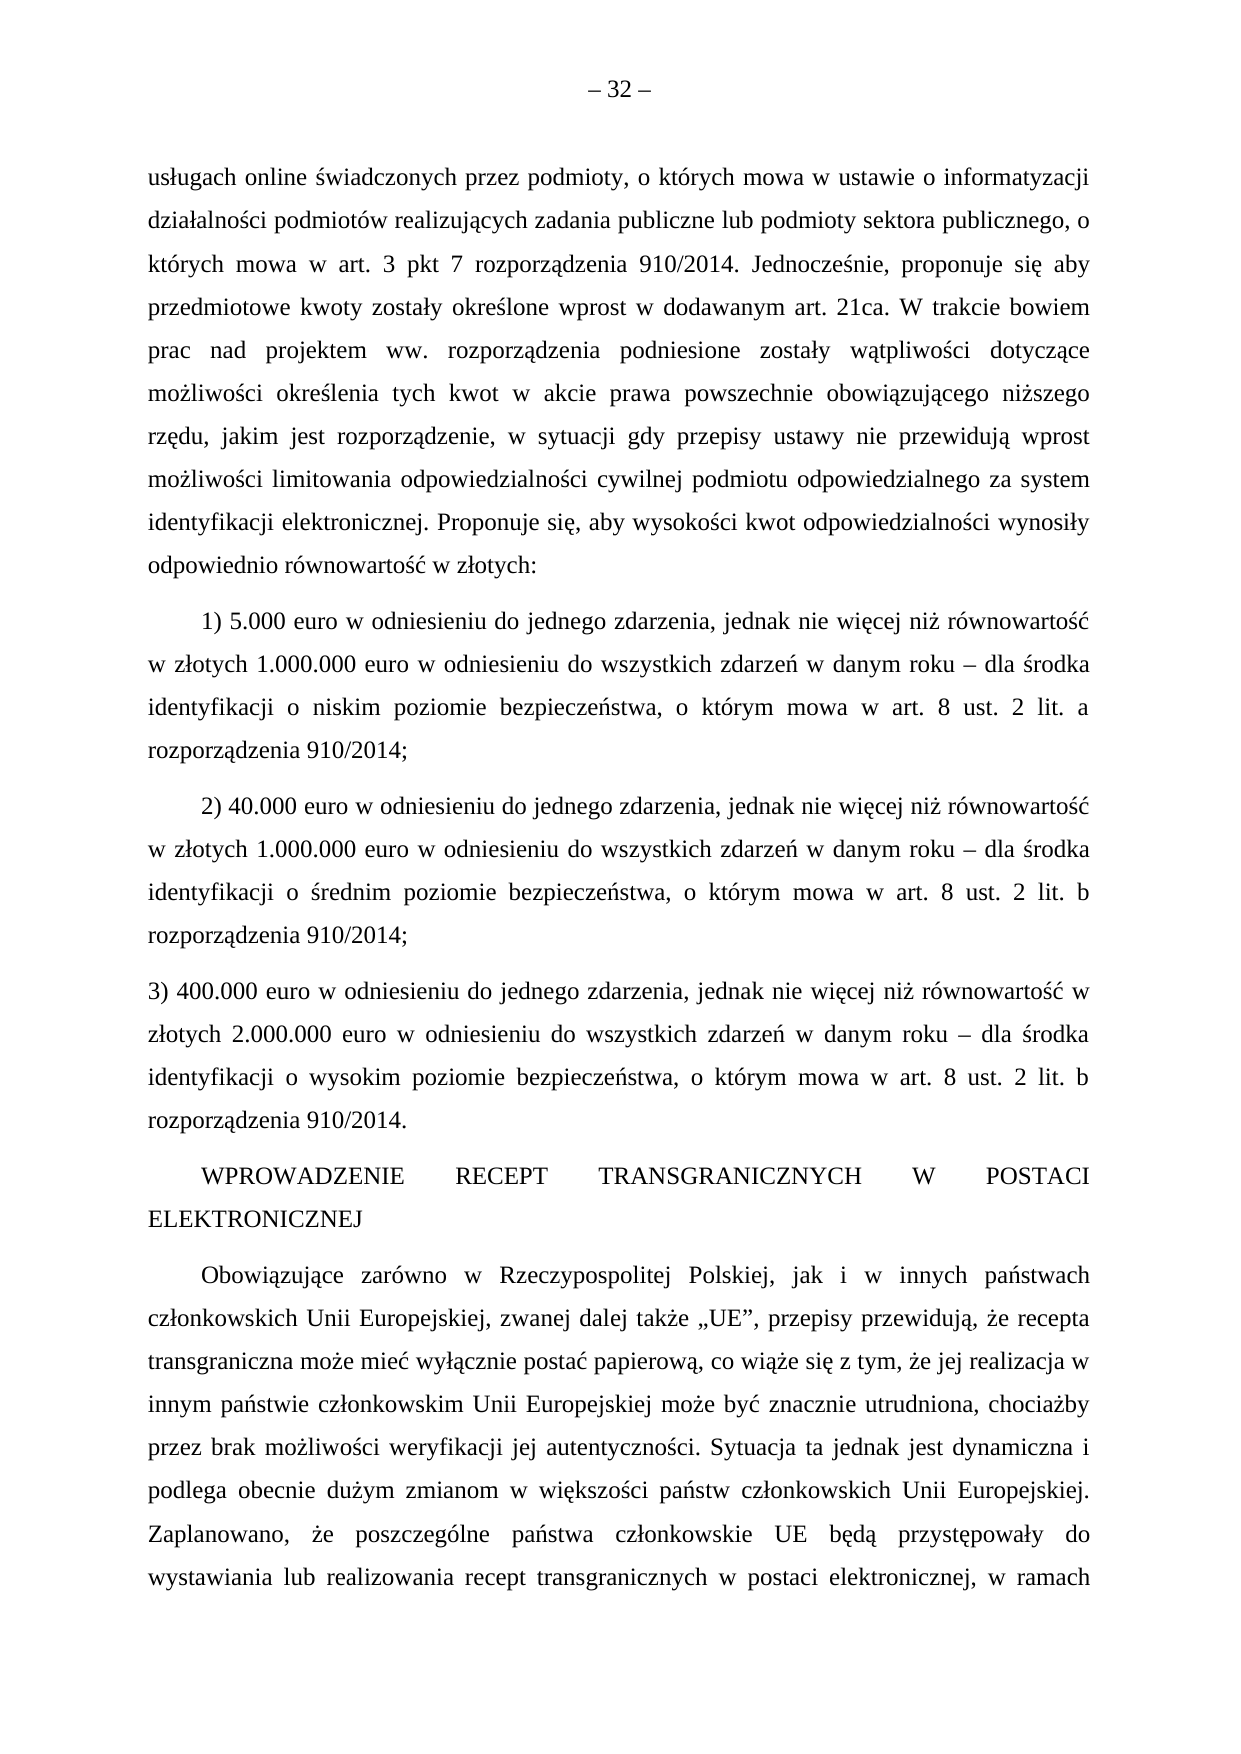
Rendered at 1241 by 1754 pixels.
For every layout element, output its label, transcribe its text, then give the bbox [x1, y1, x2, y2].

text 1) 5.000 euro w odniesieniu do jednego zdarzenia, jednak nie więcej niż równowartość w złotych 1.000.000 euro w odniesieniu do wszystkich zdarzeń w danym roku – dla środka identyfikacji o niskim poziomie bezpieczeństwa, o którym mowa w art. 8 ust. 2 lit. a rozporządzenia 910/2014; [148, 606, 1091, 764]
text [148, 1260, 1091, 1591]
text 2) 40.000 euro w odniesieniu do jednego zdarzenia, jednak nie więcej niż równowartość w złotych 1.000.000 euro w odniesieniu do wszystkich zdarzeń w danym roku – dla środka identyfikacji o średnim poziomie bezpieczeństwa, o którym mowa w art. 8 ust. 2 lit. b rozporządzenia 910/2014; [148, 791, 1091, 949]
text 3) 400.000 euro w odniesieniu do jednego zdarzenia, jednak nie więcej niż równowartość w złotych 2.000.000 euro w odniesieniu do wszystkich zdarzeń w danym roku – dla środka identyfikacji o wysokim poziomie bezpieczeństwa, o którym mowa w art. 8 ust. 2 lit. b rozporządzenia 910/2014. [148, 976, 1091, 1134]
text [148, 162, 1091, 579]
text WPROWADZENIE RECEPT TRANSGRANICZNYCH W POSTACI ELEKTRONICZNEJ [148, 1161, 1091, 1233]
